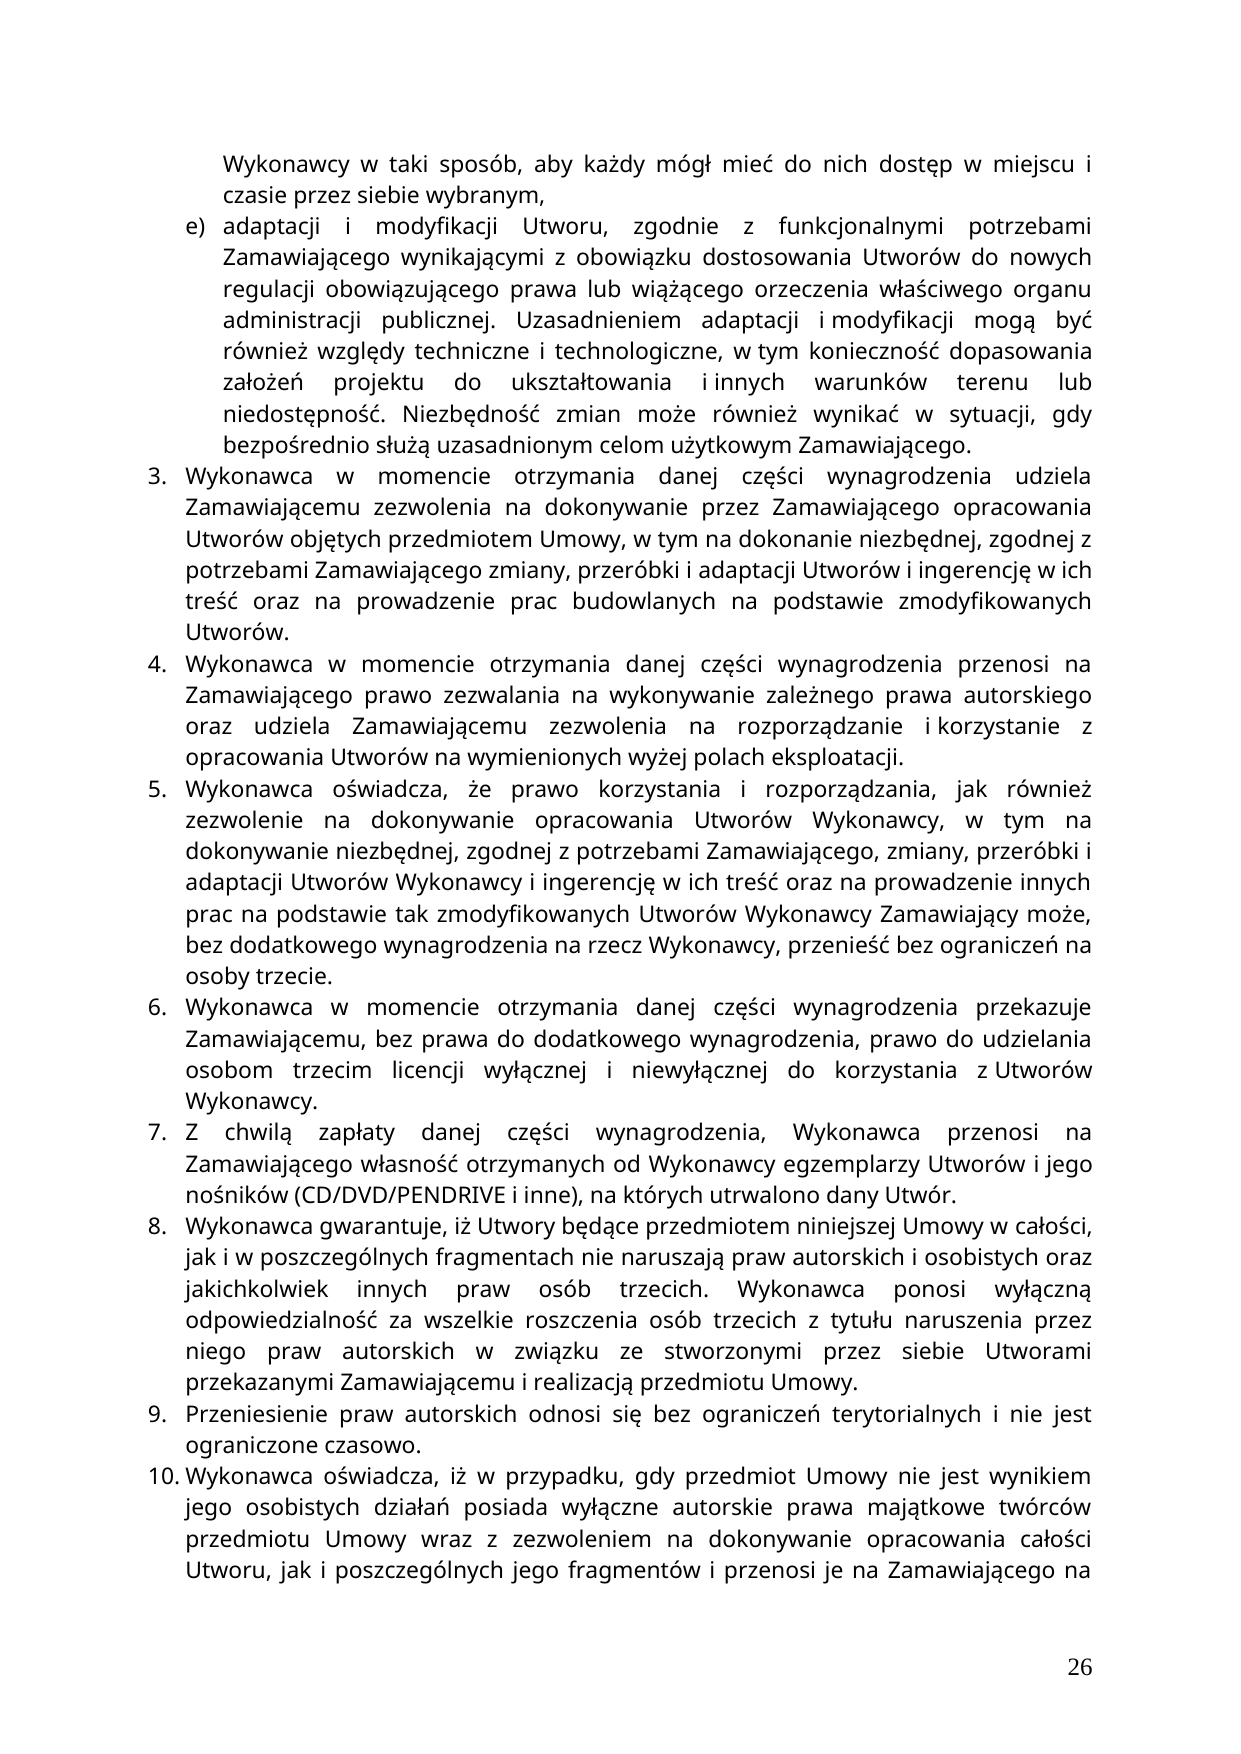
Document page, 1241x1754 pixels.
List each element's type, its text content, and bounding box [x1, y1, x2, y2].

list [148, 1460, 1093, 1585]
list Przeniesienie praw autorskich odnosi się bez ograniczeń terytorialnych i nie jest ograniczone czasowo. [148, 1398, 1093, 1460]
list Wykonawca oświadcza, że prawo korzystania i rozporządzania, jak również zezwolenie na dokonywanie opracowania Utworów Wykonawcy, w tym na dokonywanie niezbędnej, zgodnej z potrzebami Zamawiającego, zmiany, przeróbki i adaptacji Utworów Wykonawcy i ingerencję w ich treść oraz na prowadzenie innych prac na podstawie tak zmodyfikowanych Utworów Wykonawcy Zamawiający może, bez dodatkowego wynagrodzenia na rzecz Wykonawcy, przenieść bez ograniczeń na osoby trzecie. [148, 773, 1093, 991]
list Wykonawca w momencie otrzymania danej części wynagrodzenia przenosi na Zamawiającego prawo zezwalania na wykonywanie zależnego prawa autorskiego oraz udziela Zamawiającemu zezwolenia na rozporządzanie i korzystanie z opracowania Utworów na wymienionych wyżej polach eksploatacji. [148, 648, 1093, 773]
list Z chwilą zapłaty danej części wynagrodzenia, Wykonawca przenosi na Zamawiającego własność otrzymanych od Wykonawcy egzemplarzy Utworów i jego nośników (CD/DVD/PENDRIVE i inne), na których utrwalono dany Utwór. [148, 1116, 1093, 1210]
list Wykonawca w momencie otrzymania danej części wynagrodzenia udziela Zamawiającemu zezwolenia na dokonywanie przez Zamawiającego opracowania Utworów objętych przedmiotem Umowy, w tym na dokonanie niezbędnej, zgodnej z potrzebami Zamawiającego zmiany, przeróbki i adaptacji Utworów i ingerencję w ich treść oraz na prowadzenie prac budowlanych na podstawie zmodyfikowanych Utworów. [148, 460, 1093, 648]
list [185, 148, 1093, 210]
list adaptacji i modyfikacji Utworu, zgodnie z funkcjonalnymi potrzebami Zamawiającego wynikającymi z obowiązku dostosowania Utworów do nowych regulacji obowiązującego prawa lub wiążącego orzeczenia właściwego organu administracji publicznej. Uzasadnieniem adaptacji i modyfikacji mogą być również względy techniczne i technologiczne, w tym konieczność dopasowania założeń projektu do ukształtowania i innych warunków terenu lub niedostępność. Niezbędność zmian może również wynikać w sytuacji, gdy bezpośrednio służą uzasadnionym celom użytkowym Zamawiającego. [185, 210, 1093, 460]
list Wykonawca gwarantuje, iż Utwory będące przedmiotem niniejszej Umowy w całości, jak i w poszczególnych fragmentach nie naruszają praw autorskich i osobistych oraz jakichkolwiek innych praw osób trzecich. Wykonawca ponosi wyłączną odpowiedzialność za wszelkie roszczenia osób trzecich z tytułu naruszenia przez niego praw autorskich w związku ze stworzonymi przez siebie Utworami przekazanymi Zamawiającemu i realizacją przedmiotu Umowy. [148, 1210, 1093, 1398]
list Wykonawca w momencie otrzymania danej części wynagrodzenia przekazuje Zamawiającemu, bez prawa do dodatkowego wynagrodzenia, prawo do udzielania osobom trzecim licencji wyłącznej i niewyłącznej do korzystania z Utworów Wykonawcy. [148, 991, 1093, 1116]
